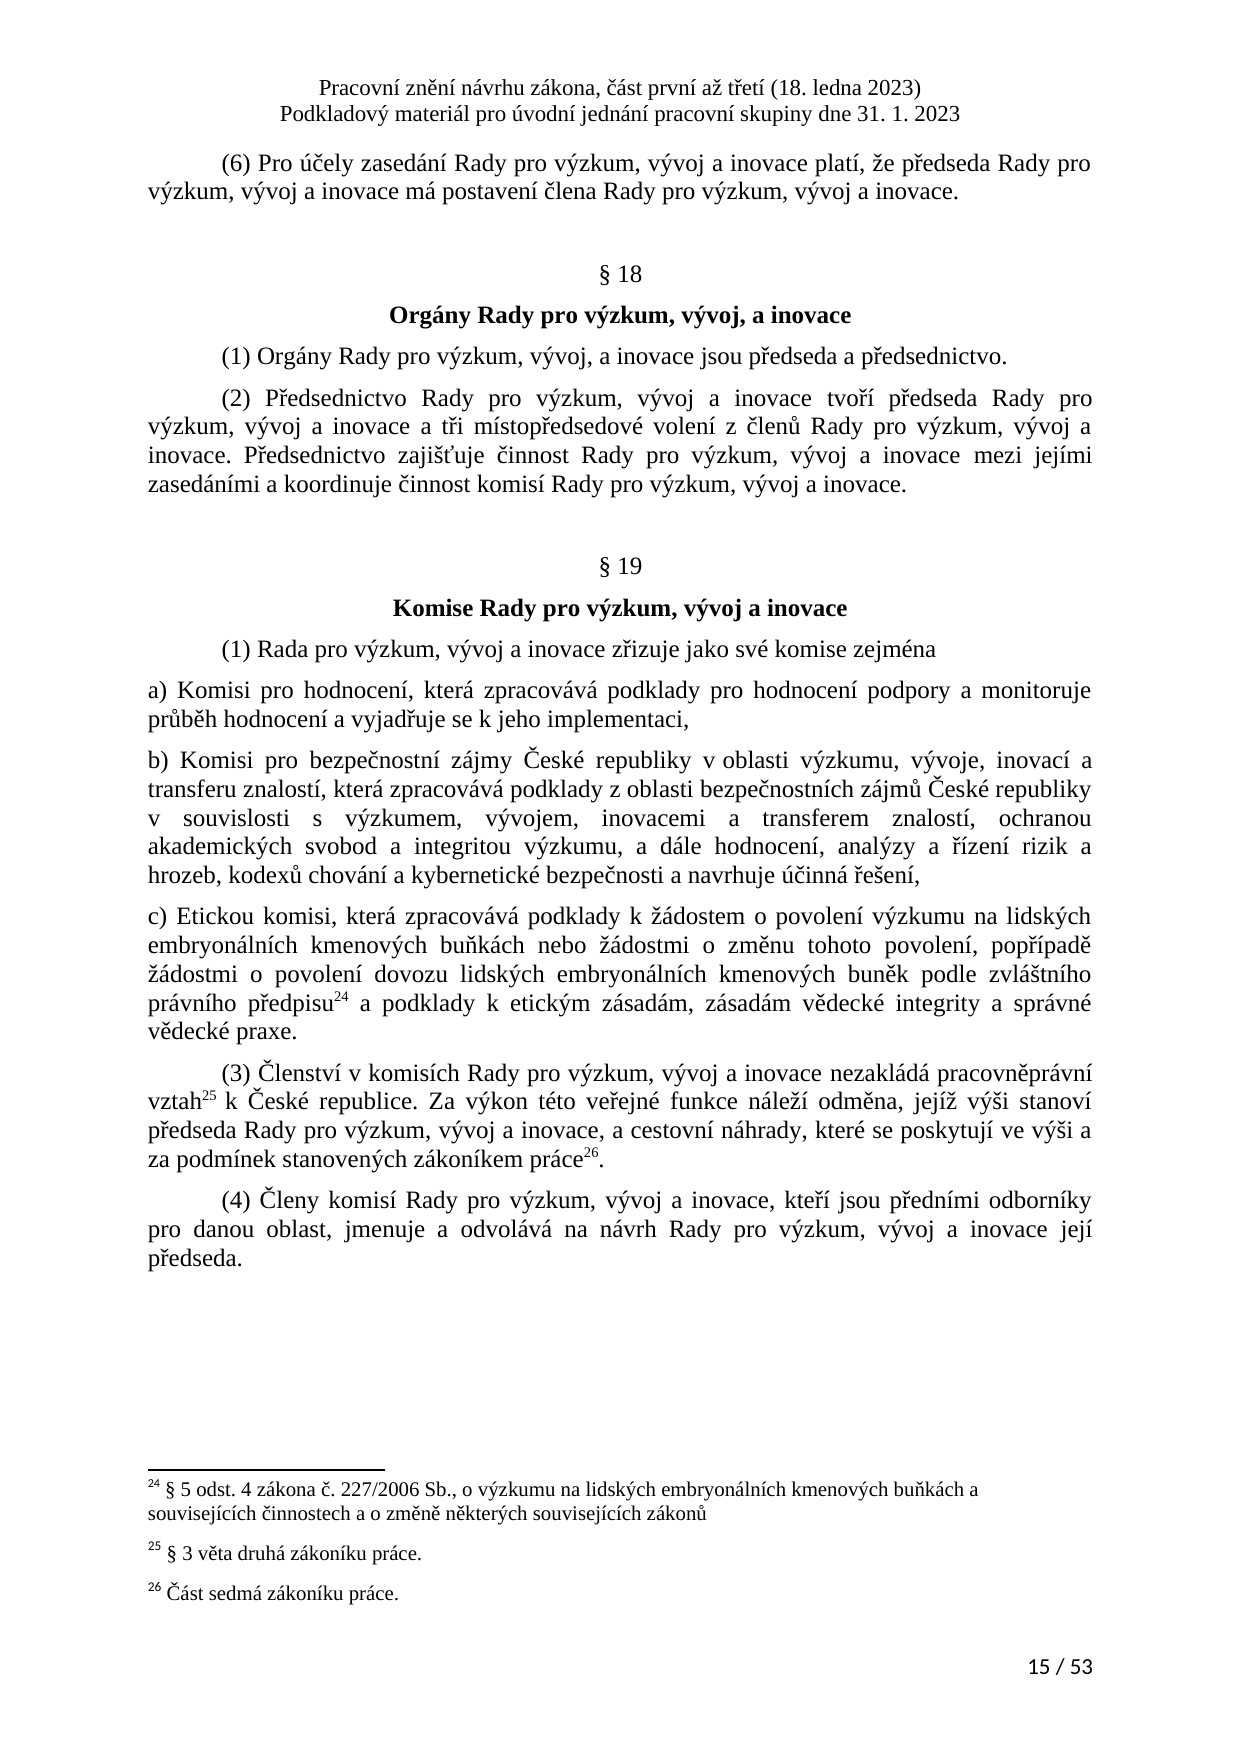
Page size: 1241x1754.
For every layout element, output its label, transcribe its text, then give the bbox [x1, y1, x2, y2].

text § 19 [148, 551, 1092, 580]
text Komise Rady pro výzkum, vývoj a inovace [148, 593, 1092, 621]
text Orgány Rady pro výzkum, vývoj, a inovace [148, 300, 1092, 329]
text (4) Členy komisí Rady pro výzkum, vývoj a inovace, kteří jsou předními odborníky pro danou oblast, jmenuje a odvolává na návrh Rady pro výzkum, vývoj a inovace její předseda. [148, 1185, 1092, 1271]
text b) Komisi pro bezpečnostní zájmy České republiky v oblasti výzkumu, vývoje, inovací a transferu znalostí, která zpracovává podklady z oblasti bezpečnostních zájmů České republiky v souvislosti s výzkumem, vývojem, inovacemi a transferem znalostí, ochranou akademických svobod a integritou výzkumu, a dále hodnocení, analýzy a řízení rizik a hrozeb, kodexů chování a kybernetické bezpečnosti a navrhuje účinná řešení, [148, 745, 1092, 889]
text c) Etickou komisi, která zpracovává podklady k žádostem o povolení výzkumu na lidských embryonálních kmenových buňkách nebo žádostmi o změnu tohoto povolení, popřípadě žádostmi o povolení dovozu lidských embryonálních kmenových buněk podle zvláštního právního předpisu a podklady k etickým zásadám, zásadám vědecké integrity a správné vědecké praxe. [148, 901, 1092, 1045]
text (1) Rada pro výzkum, vývoj a inovace zřizuje jako své komise zejména [148, 634, 1092, 663]
text § 18 [148, 259, 1092, 288]
text (3) Členství v komisích Rady pro výzkum, vývoj a inovace nezakládá pracovněprávní vztah k České republice. Za výkon této veřejné funkce náleží odměna, jejíž výši stanoví předseda Rady pro výzkum, vývoj a inovace, a cestovní náhrady, které se poskytují ve výši a za podmínek stanovených zákoníkem práce. [148, 1058, 1092, 1173]
text a) Komisi pro hodnocení, která zpracovává podklady pro hodnocení podpory a monitoruje průběh hodnocení a vyjadřuje se k jeho implementaci, [148, 675, 1092, 733]
text (6) Pro účely zasedání Rady pro výzkum, vývoj a inovace platí, že předseda Rady pro výzkum, vývoj a inovace má postavení člena Rady pro výzkum, vývoj a inovace. [148, 148, 1092, 205]
text (2) Předsednictvo Rady pro výzkum, vývoj a inovace tvoří předseda Rady pro výzkum, vývoj a inovace a tři místopředsedové volení z členů Rady pro výzkum, vývoj a inovace. Předsednictvo zajišťuje činnost Rady pro výzkum, vývoj a inovace mezi jejími zasedáními a koordinuje činnost komisí Rady pro výzkum, vývoj a inovace. [148, 383, 1092, 498]
text (1) Orgány Rady pro výzkum, vývoj, a inovace jsou předseda a předsednictvo. [148, 341, 1092, 370]
